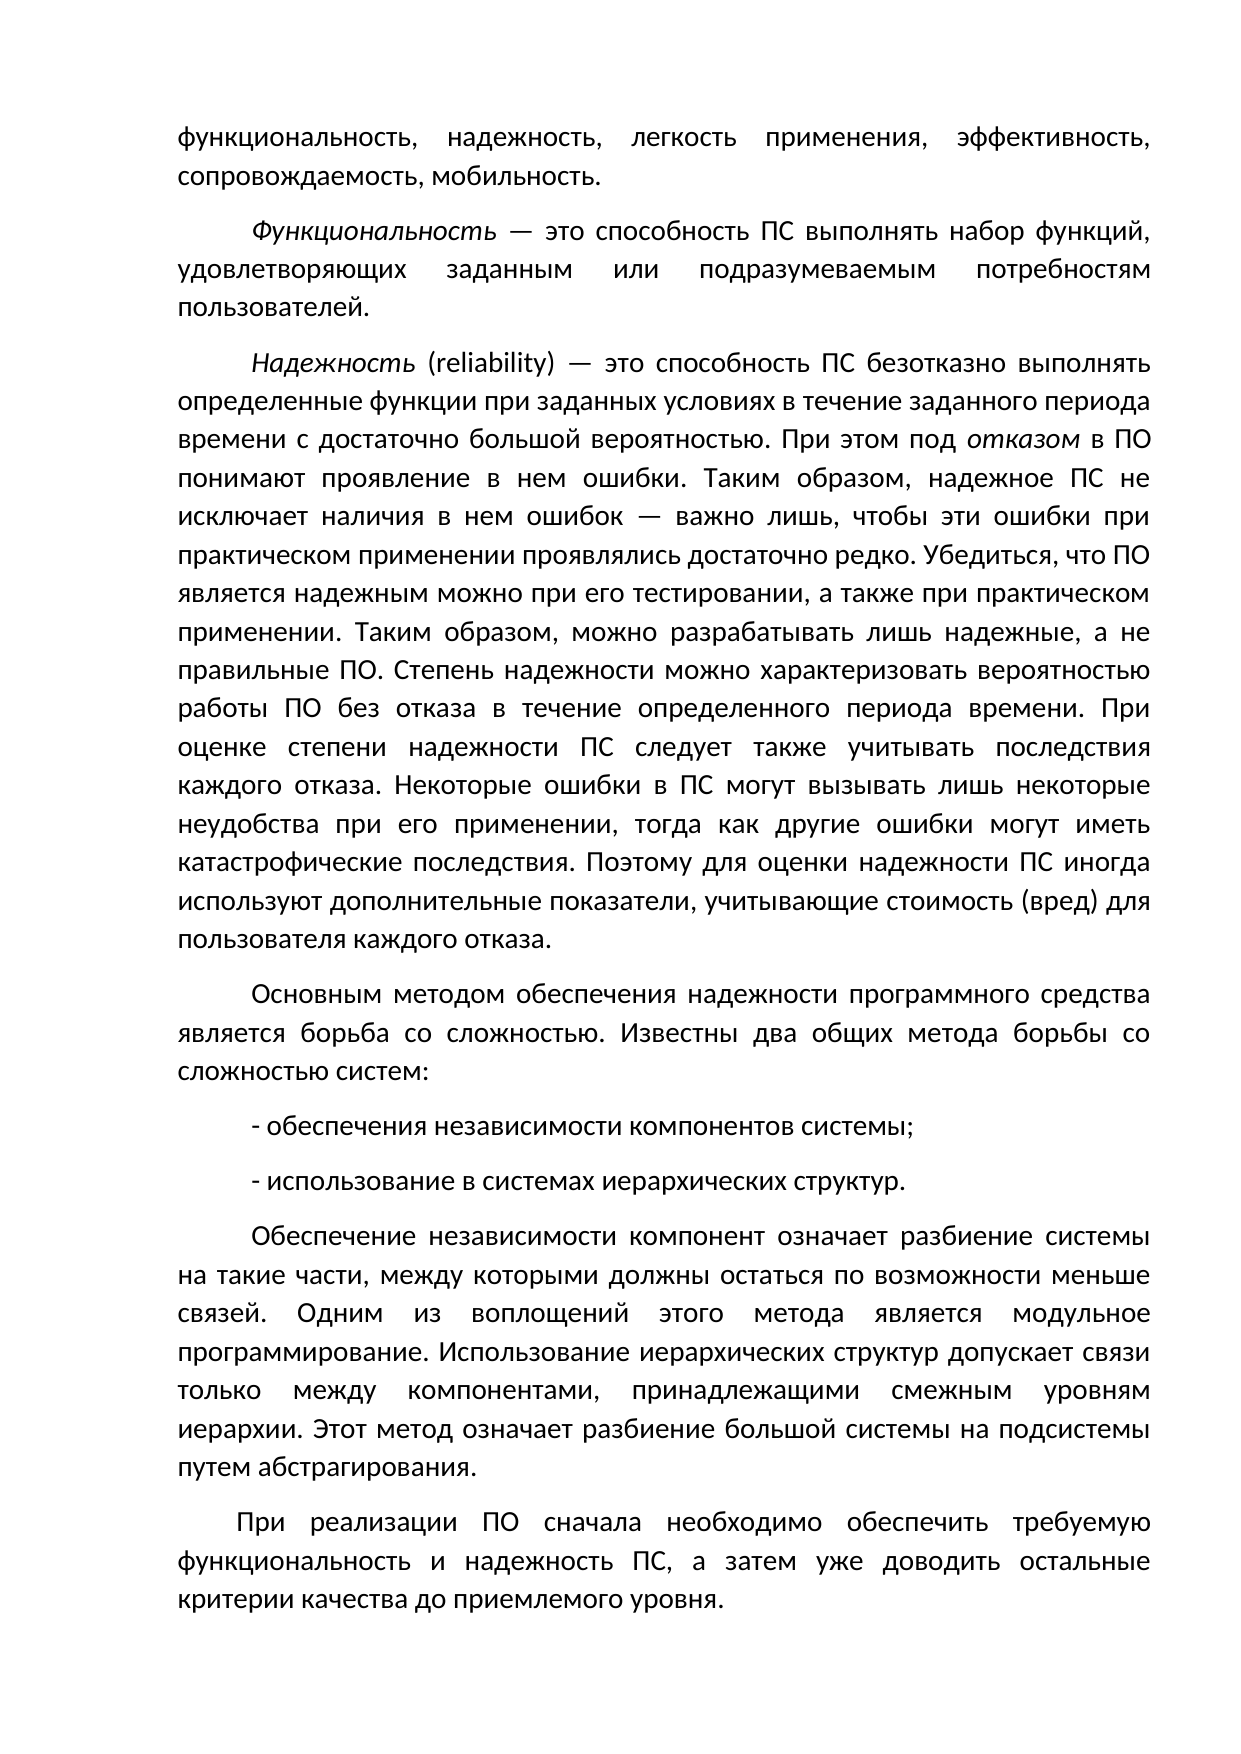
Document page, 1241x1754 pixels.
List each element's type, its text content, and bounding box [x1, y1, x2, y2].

text При реализации ПО сначала необходимо обеспечить требуемую функциональность и надежность ПС, а затем уже доводить остальные критерии качества до приемлемого уровня. [177, 1503, 1152, 1616]
text Обеспечение независимости компонент означает разбиение системы на такие части, между которыми должны остаться по возможности меньше связей. Одним из воплощений этого метода является модульное программирование. Использование иерархических структур допускает связи только между компонентами, принадлежащими смежным уровням иерархии. Этот метод означает разбиение большой системы на подсистемы путем абстрагирования. [177, 1217, 1152, 1484]
text - использование в системах иерархических структур. [177, 1162, 1152, 1198]
text Надежность (reliability) — это способность ПС безотказно выполнять определенные функции при заданных условиях в течение заданного периода времени с достаточно большой вероятностью. При этом под отказом в ПО понимают проявление в нем ошибки. Таким образом, надежное ПС не исключает наличия в нем ошибок — важно лишь, чтобы эти ошибки при практическом применении проявлялись достаточно редко. Убедиться, что ПО является надежным можно при его тестировании, а также при практическом применении. Таким образом, можно разрабатывать лишь надежные, а не правильные ПО. Степень надежности можно характеризовать вероятностью работы ПО без отказа в течение определенного периода времени. При оценке степени надежности ПС следует также учитывать последствия каждого отказа. Некоторые ошибки в ПС могут вызывать лишь некоторые неудобства при его применении, тогда как другие ошибки могут иметь катастрофические последствия. Поэтому для оценки надежности ПС иногда используют дополнительные показатели, учитывающие стоимость (вред) для пользователя каждого отказа. [177, 344, 1152, 956]
text Функциональность — это способность ПС выполнять набор функций, удовлетворяющих заданным или подразумеваемым потребностям пользователей. [177, 212, 1152, 324]
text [177, 118, 1152, 192]
text - обеспечения независимости компонентов системы; [177, 1107, 1152, 1143]
text Основным методом обеспечения надежности программного средства является борьба со сложностью. Известны два общих метода борьбы со сложностью систем: [177, 975, 1152, 1088]
